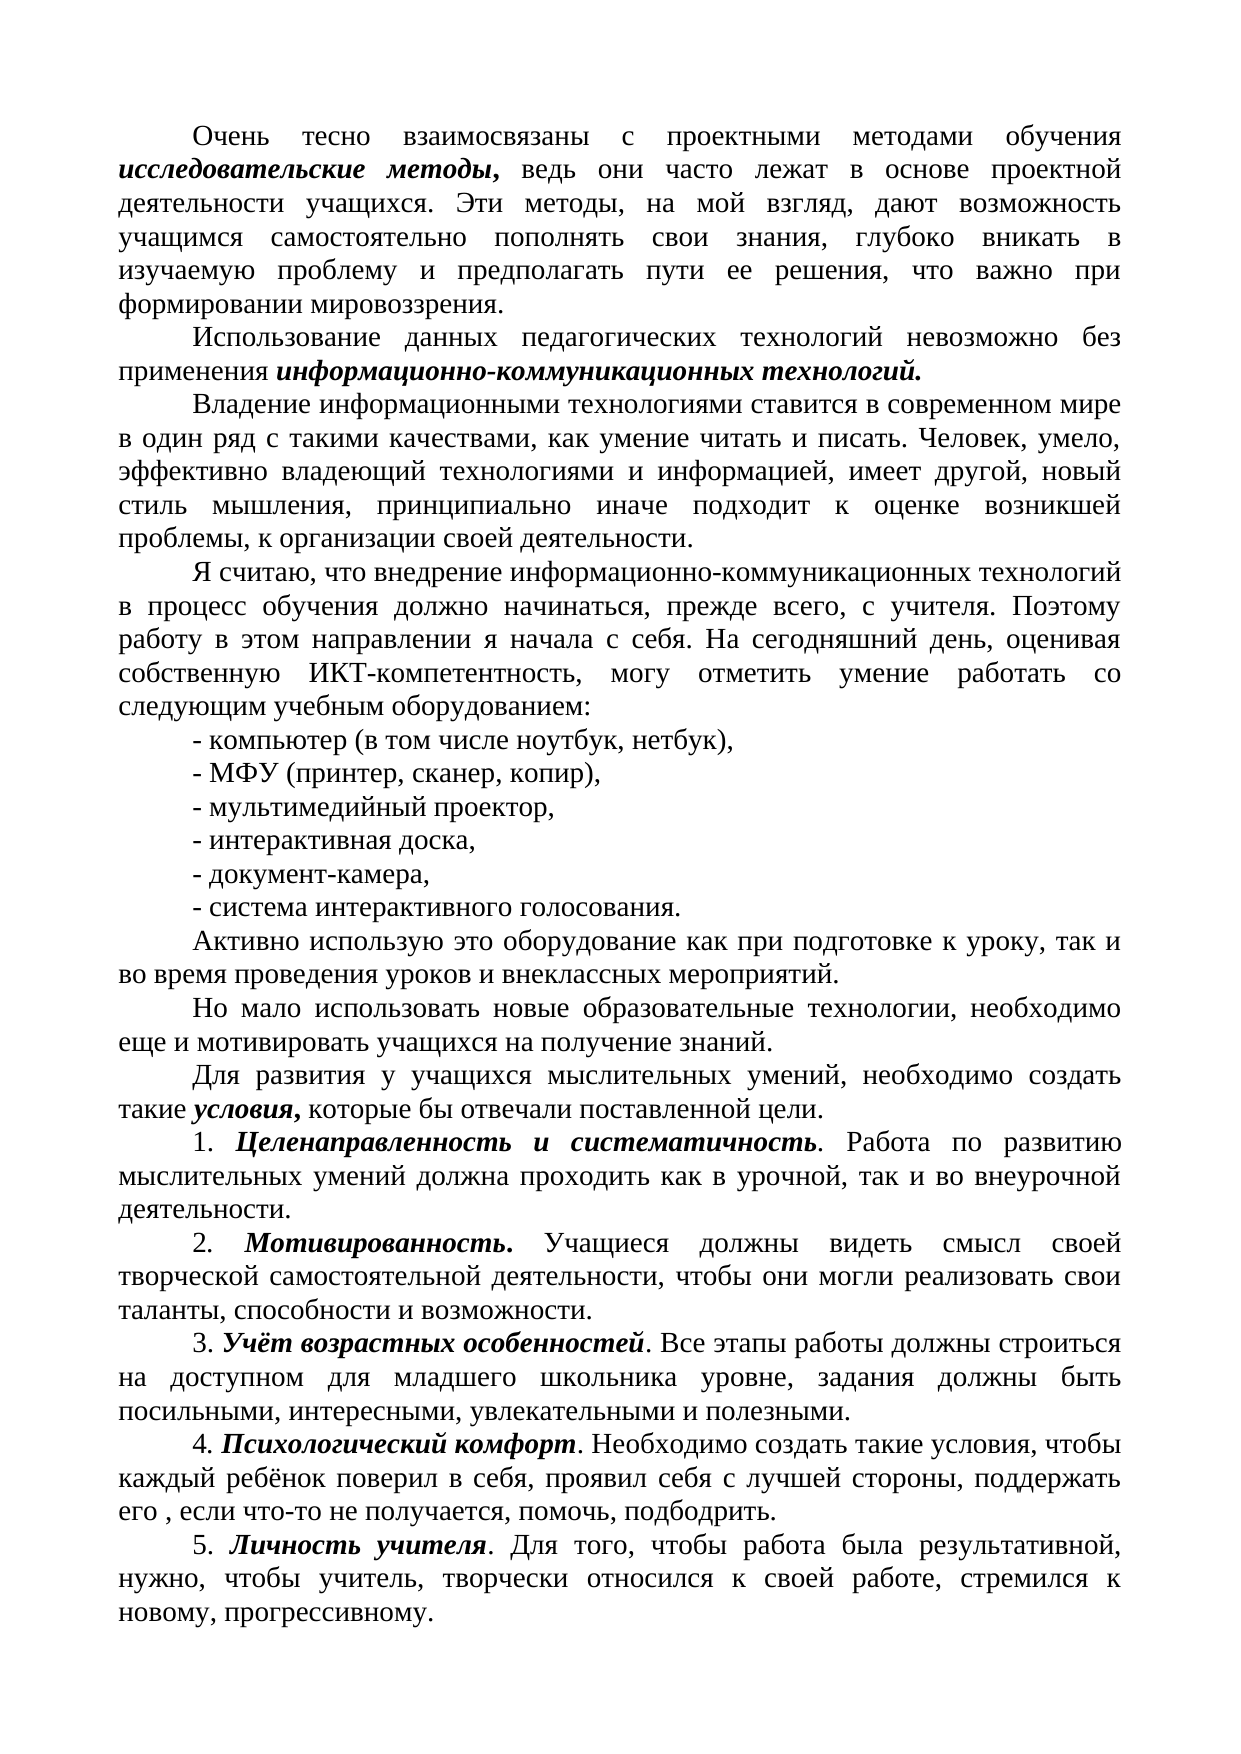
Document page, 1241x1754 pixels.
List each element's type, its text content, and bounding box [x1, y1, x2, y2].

text Использование данных педагогических технологий невозможно без применения информационно-коммуникационных технологий. [118, 319, 1122, 386]
text - система интерактивного голосования. [118, 889, 1122, 923]
text 3. Учёт возрастных особенностей. Все этапы работы должны строиться на доступном для младшего школьника уровне, задания должны быть посильными, интересными, увлекательными и полезными. [118, 1326, 1122, 1426]
text Для развития у учащихся мыслительных умений, необходимо создать такие условия, которые бы отвечали поставленной цели. [118, 1057, 1122, 1124]
text - МФУ (принтер, сканер, копир), [118, 755, 1122, 789]
text Я считаю, что внедрение информационно-коммуникационных технологий в процесс обучения должно начинаться, прежде всего, с учителя. Поэтому работу в этом направлении я начала с себя. На сегодняшний день, оценивая собственную ИКТ-компетентность, могу отметить умение работать со следующим учебным оборудованием: [118, 554, 1122, 722]
text - мультимедийный проектор, [118, 789, 1122, 822]
text 4. Психологический комфорт. Необходимо создать такие условия, чтобы каждый ребёнок поверил в себя, проявил себя с лучшей стороны, поддержать его , если что-то не получается, помочь, подбодрить. [118, 1426, 1122, 1527]
text 1. Целенаправленность и систематичность. Работа по развитию мыслительных умений должна проходить как в урочной, так и во внеурочной деятельности. [118, 1124, 1122, 1225]
text 2. Мотивированность. Учащиеся должны видеть смысл своей творческой самостоятельной деятельности, чтобы они могли реализовать свои таланты, способности и возможности. [118, 1225, 1122, 1326]
text Владение информационными технологиями ставится в современном мире в один ряд с такими качествами, как умение читать и писать. Человек, умело, эффективно владеющий технологиями и информацией, имеет другой, новый стиль мышления, принципиально иначе подходит к оценке возникшей проблемы, к организации своей деятельности. [118, 386, 1122, 554]
text - компьютер (в том числе ноутбук, нетбук), [118, 722, 1122, 755]
text - документ-камера, [118, 856, 1122, 889]
text 5. Личность учителя. Для того, чтобы работа была результативной, нужно, чтобы учитель, творчески относился к своей работе, стремился к новому, прогрессивному. [118, 1527, 1122, 1627]
text Очень тесно взаимосвязаны с проектными методами обучения исследовательские методы, ведь они часто лежат в основе проектной деятельности учащихся. Эти методы, на мой взгляд, дают возможность учащимся самостоятельно пополнять свои знания, глубоко вникать в изучаемую проблему и предполагать пути ее решения, что важно при формировании мировоззрения. [118, 118, 1122, 319]
text Но мало использовать новые образовательные технологии, необходимо еще и мотивировать учащихся на получение знаний. [118, 990, 1122, 1057]
text - интерактивная доска, [118, 822, 1122, 856]
text Активно использую это оборудование как при подготовке к уроку, так и во время проведения уроков и внеклассных мероприятий. [118, 923, 1122, 990]
